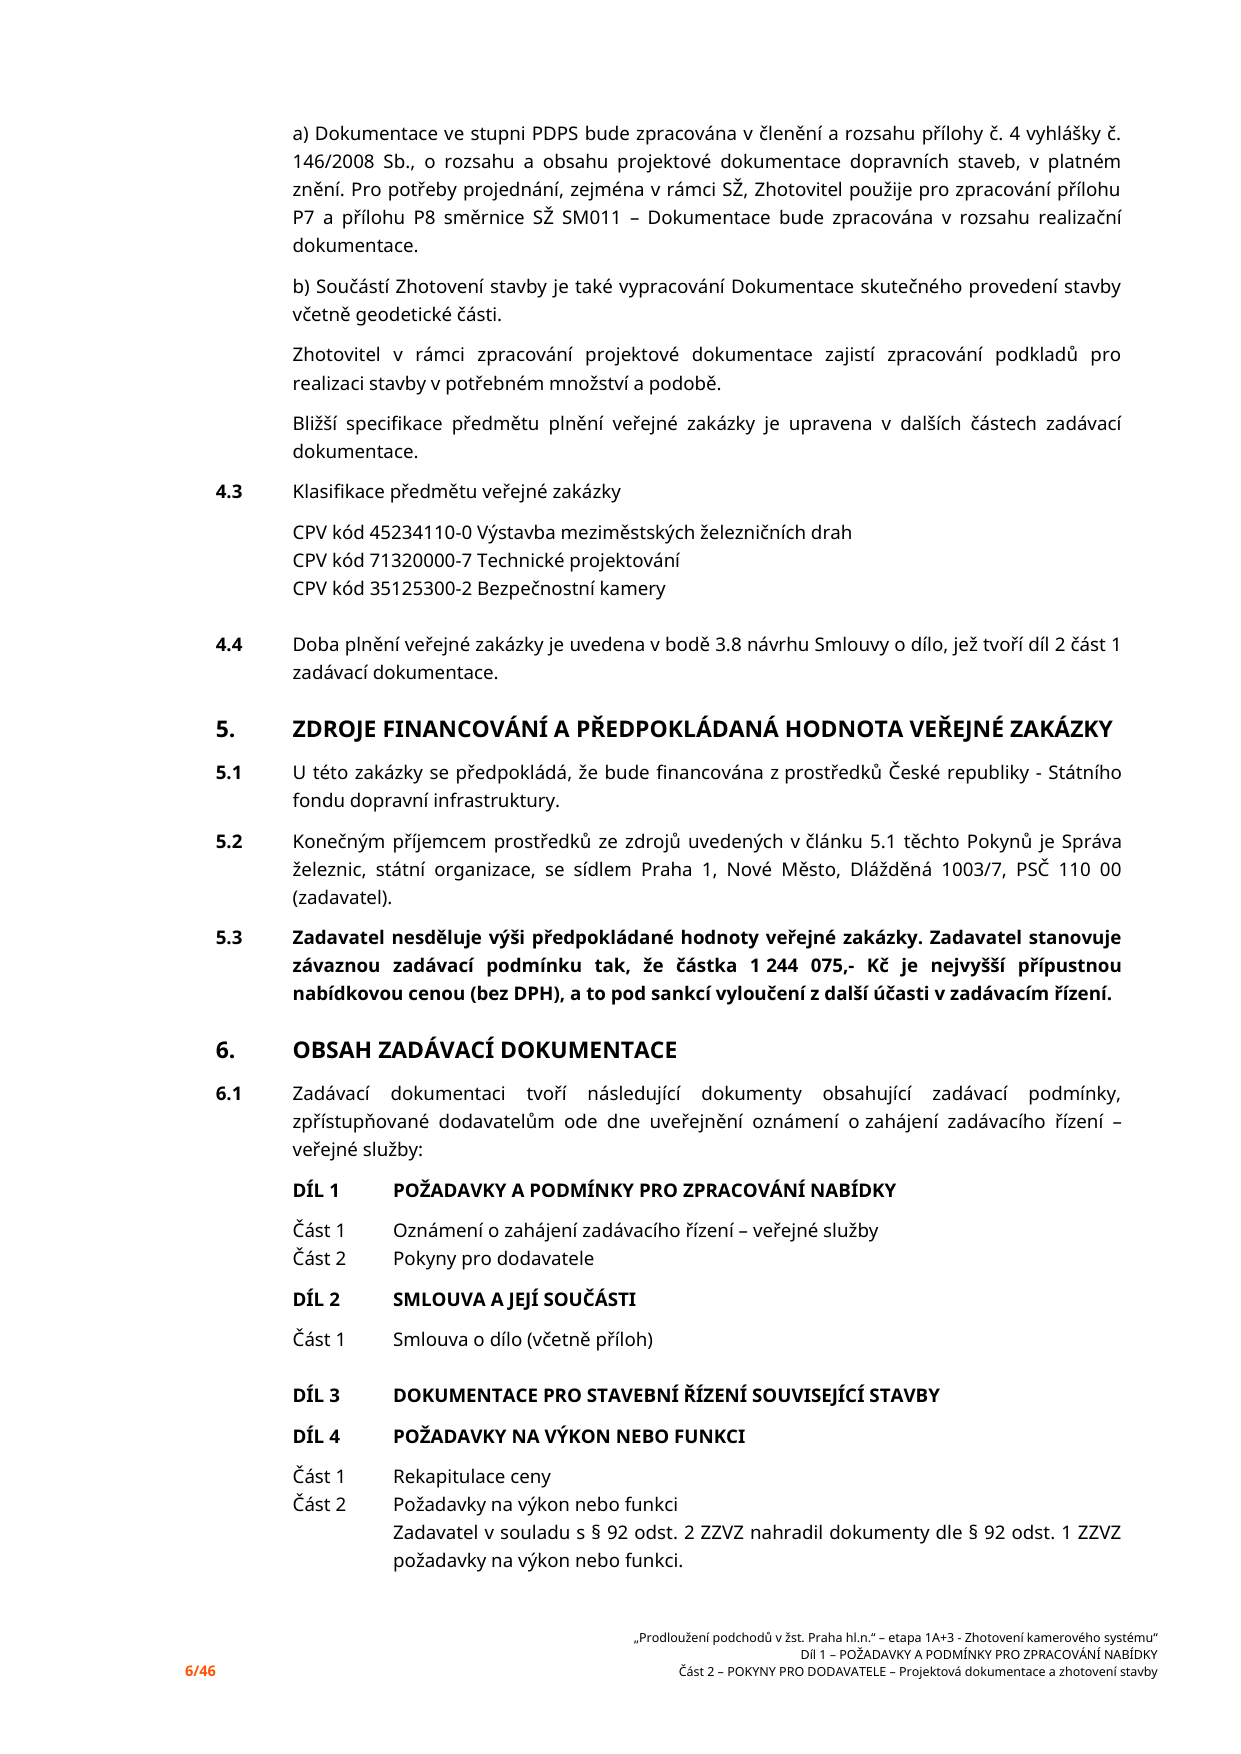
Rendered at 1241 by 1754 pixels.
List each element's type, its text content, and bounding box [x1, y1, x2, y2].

list CPV kód 71320000-7 Technické projektování [292, 547, 1122, 573]
text Klasifikace předmětu veřejné zakázky [216, 479, 1122, 504]
text Zadavatel v souladu s § 92 odst. 2 ZZVZ nahradil dokumenty dle § 92 odst. 1 ZZVZ požadavky na výkon nebo funkci. [292, 1520, 1122, 1573]
text a) Dokumentace ve stupni PDPS bude zpracována v členění a rozsahu přílohy č. 4 vyhlášky č. 146/2008 Sb., o rozsahu a obsahu projektové dokumentace dopravních staveb, v platném znění. Pro potřeby projednání, zejména v rámci SŽ, Zhotovitel použije pro zpracování přílohu P7 a přílohu P8 směrnice SŽ SM011 – Dokumentace bude zpracována v rozsahu realizační dokumentace. [292, 121, 1122, 258]
text Část 1 Oznámení o zahájení zadávacího řízení – veřejné služby [292, 1217, 1122, 1243]
text Část 2 Požadavky na výkon nebo funkci [292, 1492, 1122, 1517]
text b) Součástí Zhotovení stavby je také vypracování Dokumentace skutečného provedení stavby včetně geodetické části. [292, 273, 1122, 327]
text ZDROJE FINANCOVÁNÍ a PŘEDPOKLÁDANÁ HODNOTA VEŘEJNÉ ZAKÁZKY [216, 712, 1122, 744]
text Část 1 Smlouva o dílo (včetně příloh) [292, 1327, 1122, 1352]
text Zhotovitel v rámci zpracování projektové dokumentace zajistí zpracování podkladů pro realizaci stavby v potřebném množství a podobě. [292, 342, 1122, 395]
text Zadavatel nesděluje výši předpokládané hodnoty veřejné zakázky. Zadavatel stanovuje závaznou zadávací podmínku tak, že částka 1 244 075,- Kč je nejvyšší přípustnou nabídkovou cenou (bez DPH), a to pod sankcí vyloučení z další účasti v zadávacím řízení. [216, 924, 1122, 1006]
text Část 2 Pokyny pro dodavatele [292, 1246, 1122, 1271]
list CPV kód 35125300-2 Bezpečnostní kamery [292, 575, 1122, 601]
text DÍL 2 SMLOUVA A JEJÍ SOUČÁSTI [292, 1286, 1122, 1312]
text Zadávací dokumentaci tvoří následující dokumenty obsahující zadávací podmínky, zpřístupňované dodavatelům ode dne uveřejnění oznámení o zahájení zadávacího řízení – veřejné služby: [216, 1080, 1122, 1162]
text OBSAH ZADÁVACÍ DOKUMENTACE [216, 1033, 1122, 1065]
text Bližší specifikace předmětu plnění veřejné zakázky je upravena v dalších částech zadávací dokumentace. [292, 410, 1122, 464]
text DÍL 4 POŽADAVKY NA VÝKON NEBO FUNKCI [292, 1423, 1122, 1449]
text DÍL 3 DOKUMENTACE PRO STAVEBNÍ ŘÍZENÍ SOUVISEJÍCÍ STAVBY [292, 1383, 1122, 1408]
text Část 1 Rekapitulace ceny [292, 1464, 1122, 1489]
text Doba plnění veřejné zakázky je uvedena v bodě 3.8 návrhu Smlouvy o dílo, jež tvoří díl 2 část 1 zadávací dokumentace. [216, 631, 1122, 685]
text DÍL 1 POŽADAVKY A PODMÍNKY PRO ZPRACOVÁNÍ NABÍDKY [292, 1177, 1122, 1202]
text U této zakázky se předpokládá, že bude financována z prostředků České republiky - Státního fondu dopravní infrastruktury. [216, 759, 1122, 813]
list CPV kód 45234110-0 Výstavba meziměstských železničních drah [292, 519, 1122, 545]
text Konečným příjemcem prostředků ze zdrojů uvedených v článku 5.1 těchto Pokynů je Správa železnic, státní organizace, se sídlem Praha 1, Nové Město, Dlážděná 1003/7, PSČ 110 00 (zadavatel). [216, 828, 1122, 909]
